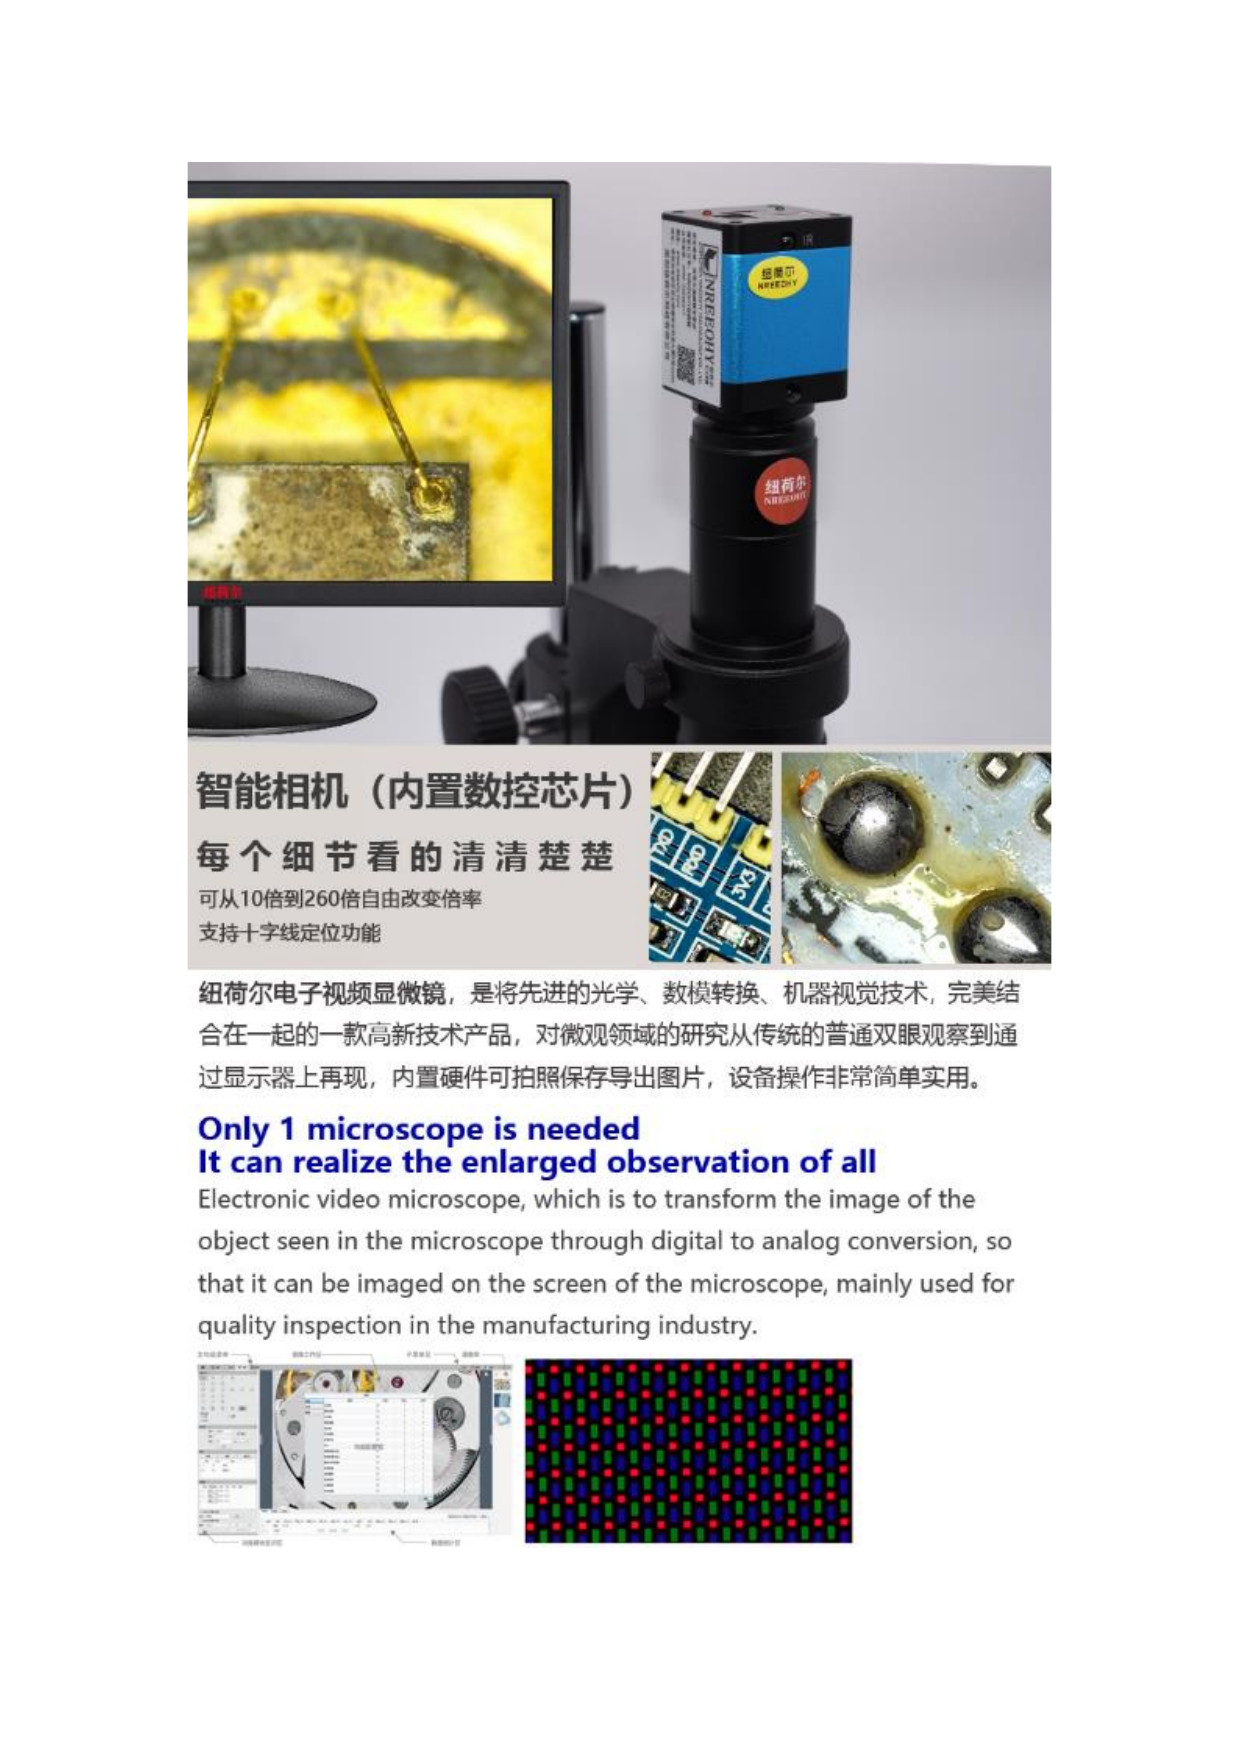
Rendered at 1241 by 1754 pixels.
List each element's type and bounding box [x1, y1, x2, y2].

picture [187, 162, 1052, 1103]
picture [187, 1104, 1052, 1548]
